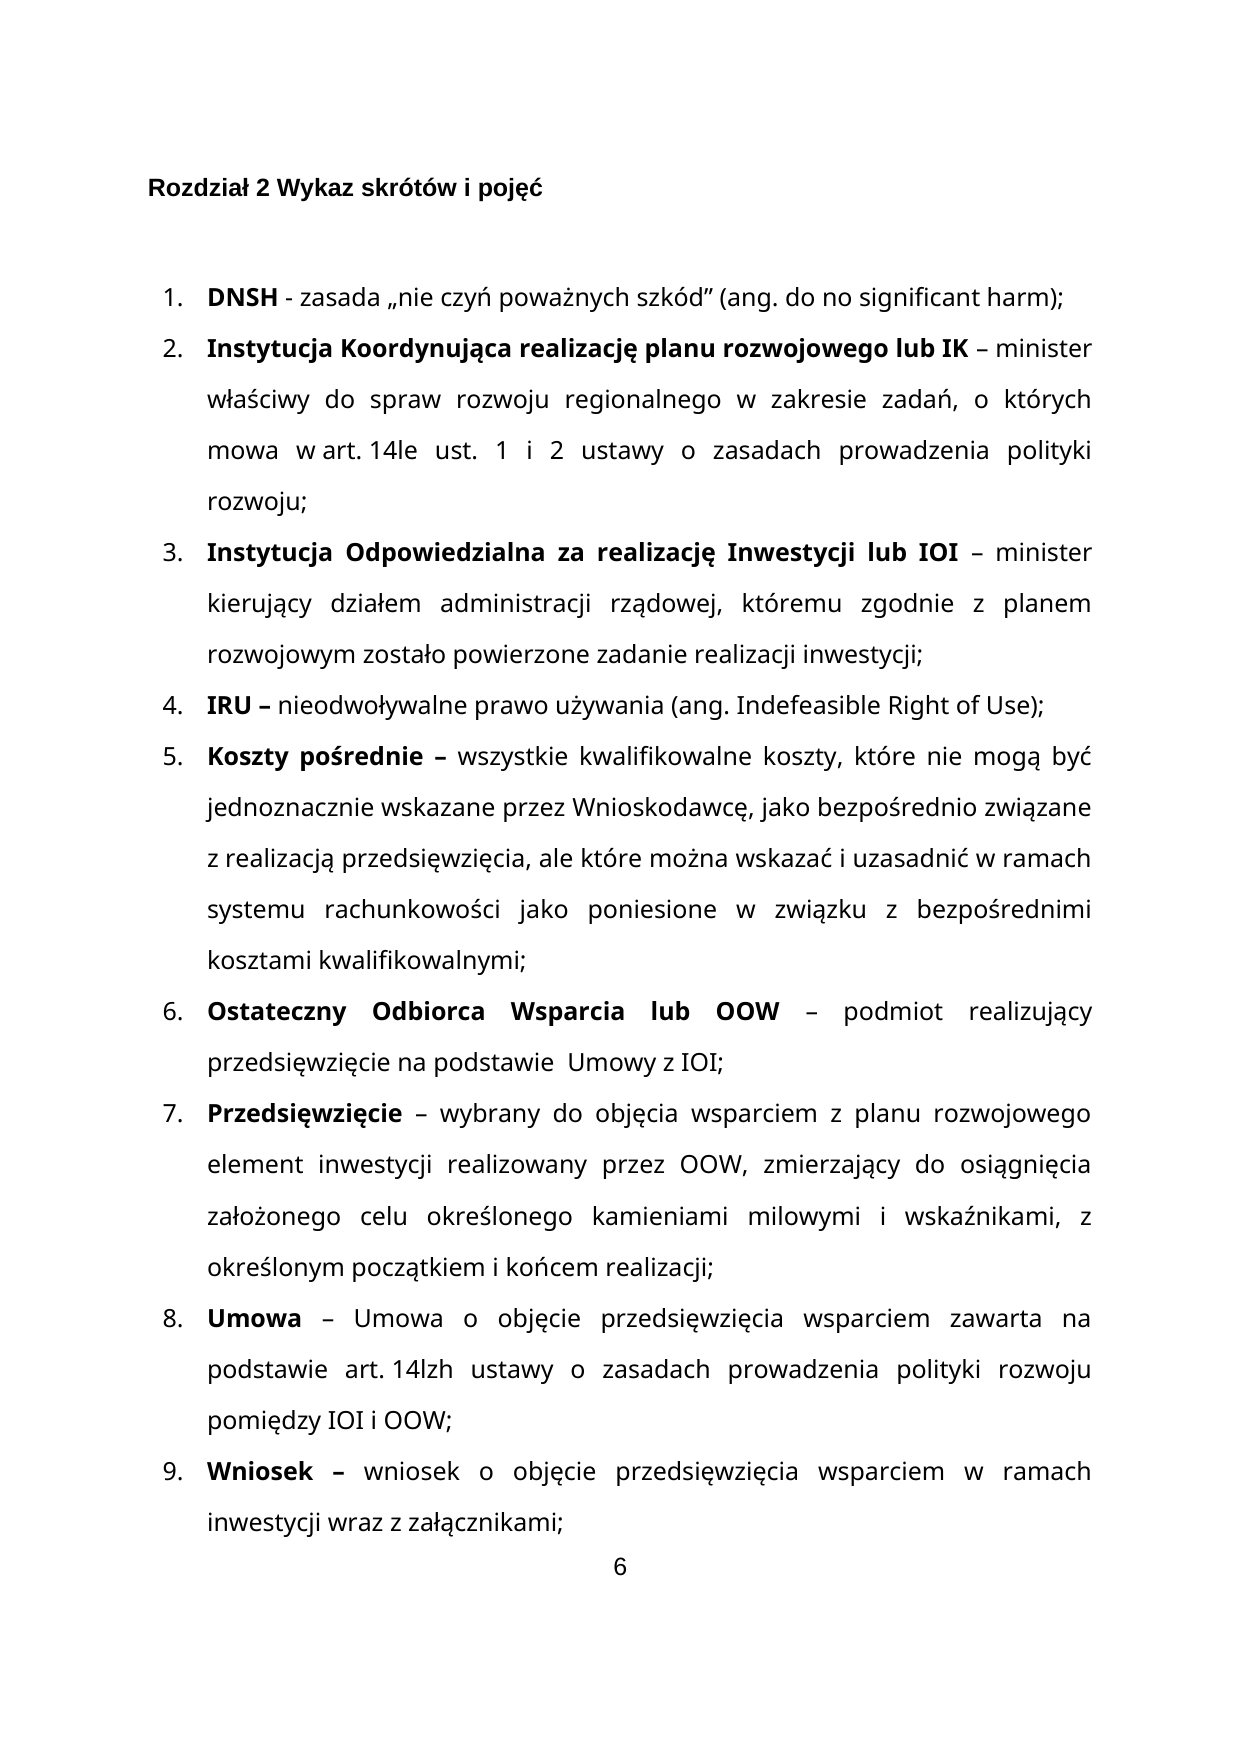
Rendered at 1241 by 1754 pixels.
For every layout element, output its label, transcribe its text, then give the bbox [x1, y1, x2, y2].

list Przedsięwzięcie – wybrany do objęcia wsparciem z planu rozwojowego element inwestycji realizowany przez OOW, zmierzający do osiągnięcia założonego celu określonego kamieniami milowymi i wskaźnikami, z określonym początkiem i końcem realizacji; [162, 1096, 1092, 1283]
list Instytucja Koordynująca realizację planu rozwojowego lub IK – minister właściwy do spraw rozwoju regionalnego w zakresie zadań, o których mowa w art. 14le ust. 1 i 2 ustawy o zasadach prowadzenia polityki rozwoju; [162, 330, 1092, 518]
subtitle Rozdział 2 Wykaz skrótów i pojęć [148, 173, 1092, 201]
list DNSH - zasada „nie czyń poważnych szkód” (ang. do no significant harm); [162, 279, 1092, 313]
list Ostateczny Odbiorca Wsparcia lub OOW – podmiot realizujący przedsięwzięcie na podstawie Umowy z IOI; [162, 994, 1092, 1079]
list Koszty pośrednie – wszystkie kwalifikowalne koszty, które nie mogą być jednoznacznie wskazane przez Wnioskodawcę, jako bezpośrednio związane z realizacją przedsięwzięcia, ale które można wskazać i uzasadnić w ramach systemu rachunkowości jako poniesione w związku z bezpośrednimi kosztami kwalifikowalnymi; [162, 739, 1092, 977]
list IRU – nieodwoływalne prawo używania (ang. Indefeasible Right of Use); [162, 688, 1092, 722]
list Instytucja Odpowiedzialna za realizację Inwestycji lub IOI – minister kierujący działem administracji rządowej, któremu zgodnie z planem rozwojowym zostało powierzone zadanie realizacji inwestycji; [162, 534, 1092, 671]
list Umowa – Umowa o objęcie przedsięwzięcia wsparciem zawarta na podstawie art. 14lzh ustawy o zasadach prowadzenia polityki rozwoju pomiędzy IOI i OOW; [162, 1300, 1092, 1436]
list Wniosek – wniosek o objęcie przedsięwzięcia wsparciem w ramach inwestycji wraz z załącznikami; [162, 1453, 1092, 1538]
